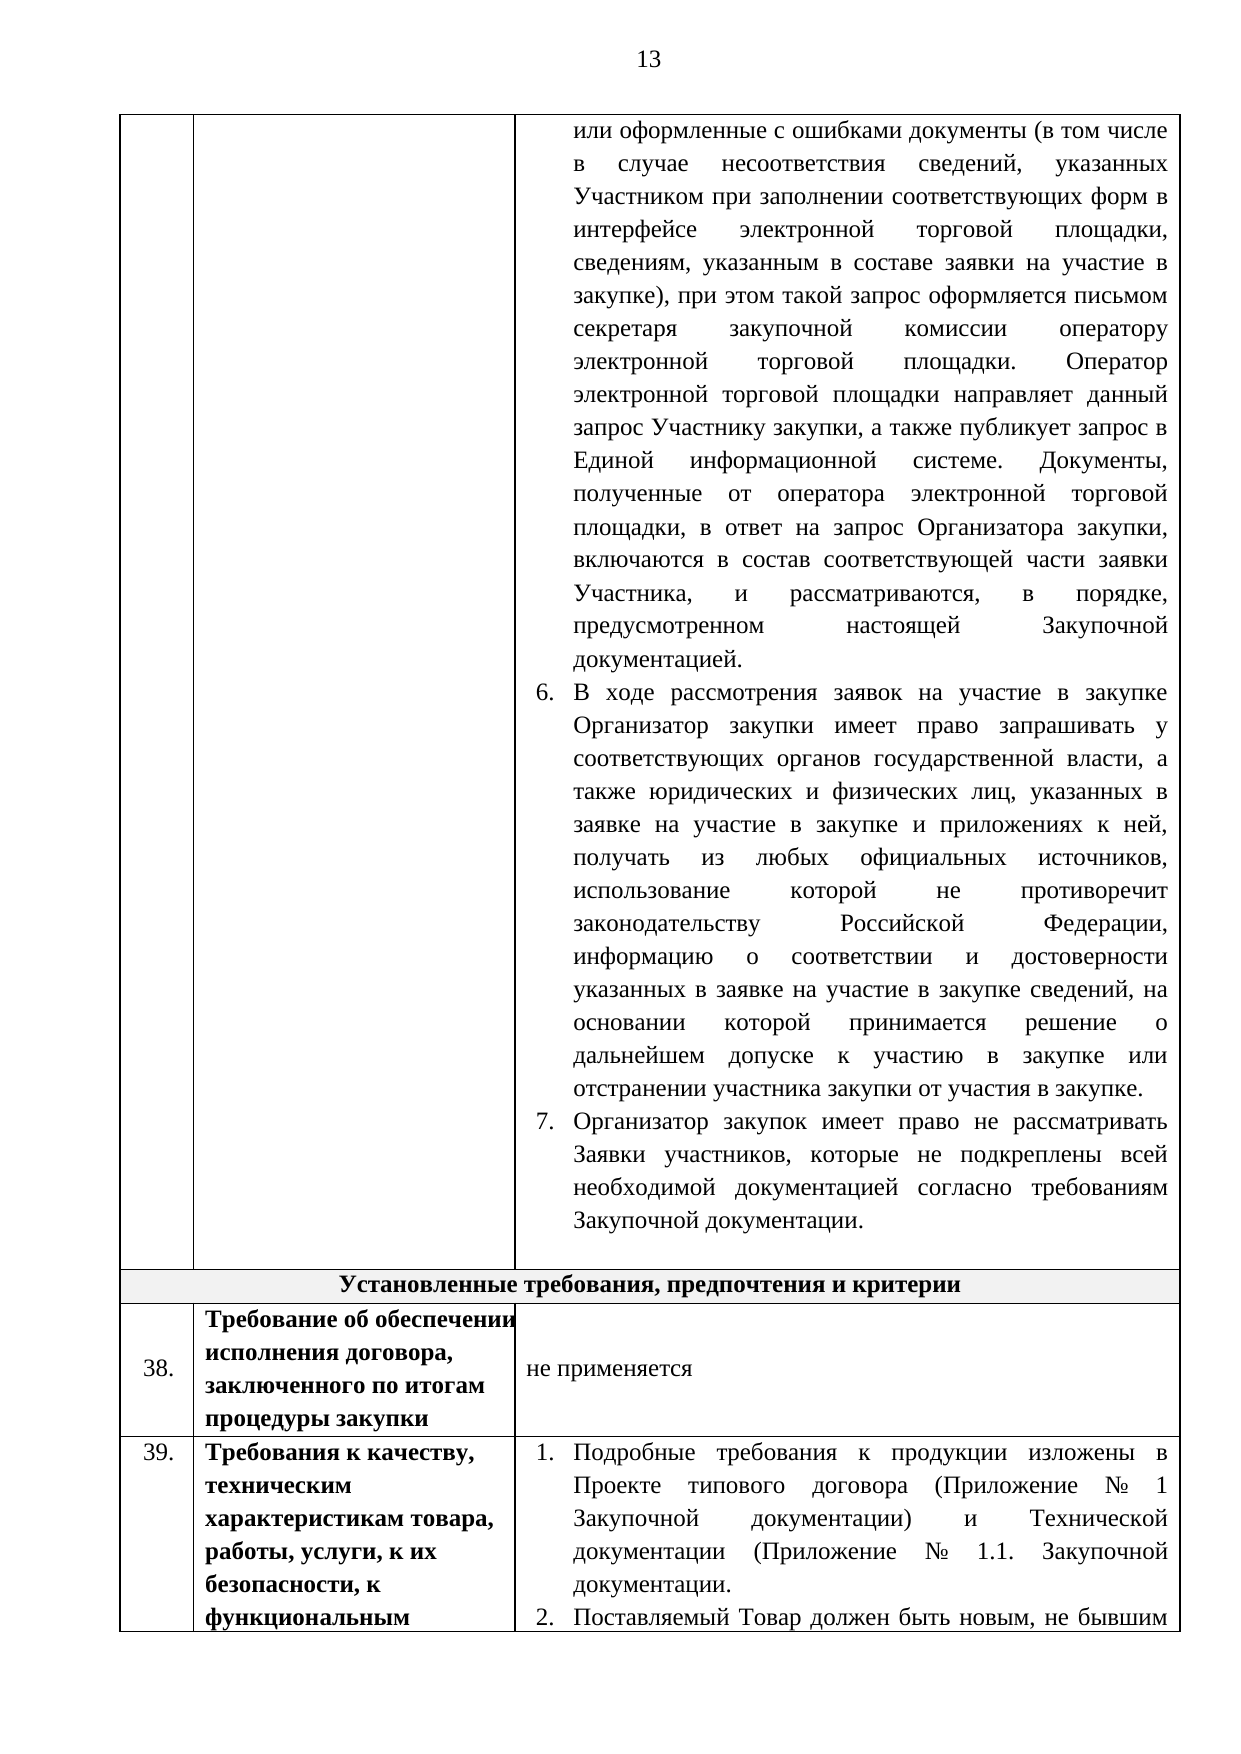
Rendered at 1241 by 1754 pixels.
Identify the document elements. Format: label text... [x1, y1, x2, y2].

table_cell [121, 1304, 193, 1436]
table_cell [194, 115, 514, 1268]
table_cell [121, 1437, 193, 1631]
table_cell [516, 115, 1179, 1268]
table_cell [194, 1437, 514, 1631]
table_cell не применяется [516, 1304, 1179, 1436]
table_cell Установленные требования, предпочтения и критерии [121, 1270, 1179, 1303]
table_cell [516, 1437, 1179, 1631]
table_cell Требование об обеспечении исполнения договора, заключенного по итогам процедуры закупки [194, 1304, 514, 1436]
table_cell [121, 115, 193, 1268]
